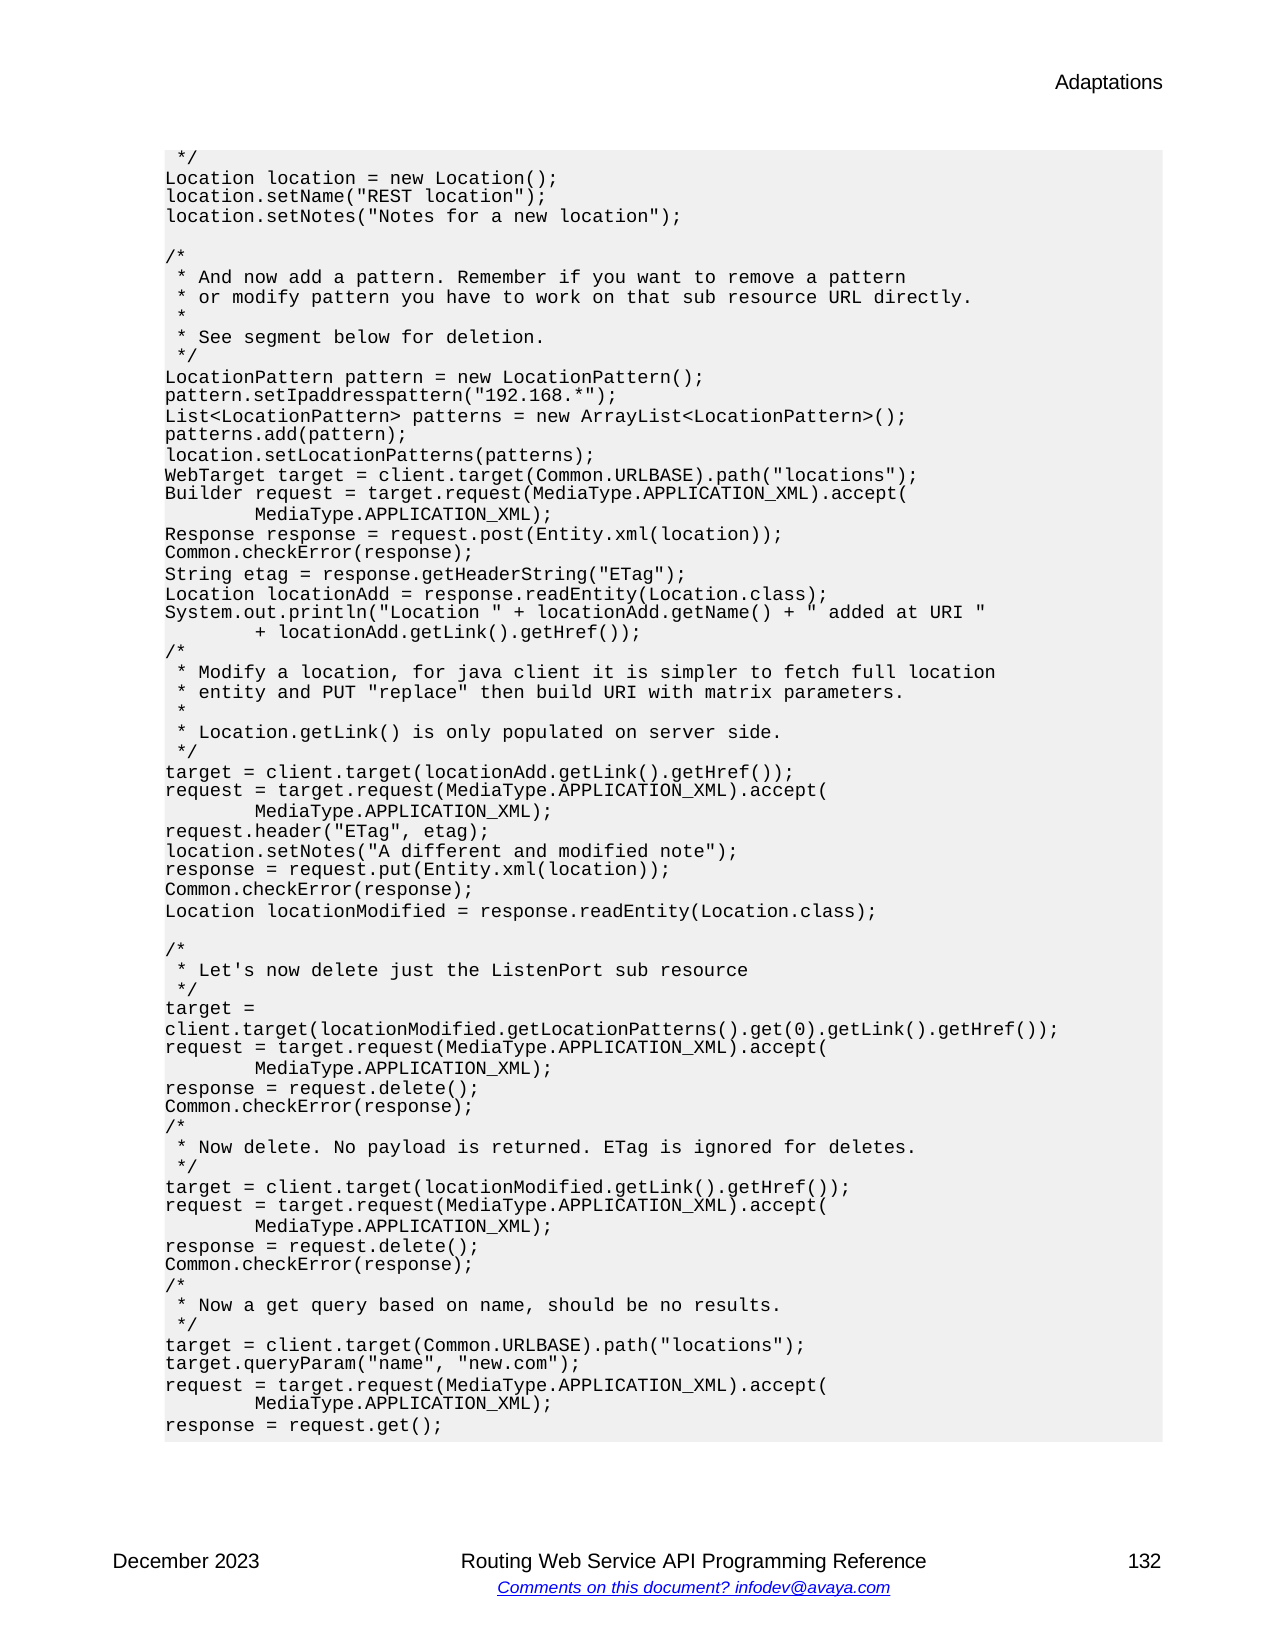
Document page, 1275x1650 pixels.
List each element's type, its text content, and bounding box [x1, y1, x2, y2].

text WebTarget target = client.target(Common.URLBASE).path("locations"); Builder request = target.request(MediaType.APPLICATION_XML).accept( [164, 466, 956, 505]
text */ [176, 1158, 1254, 1177]
text /* [164, 1118, 1254, 1138]
text + locationAdd.getLink().getHref()); [254, 624, 493, 642]
text request = target.request(MediaType.APPLICATION_XML).accept( MediaType.APPLICATION_XML); [164, 1375, 871, 1415]
list or modify pattern you have to work on that sub resource URL directly. [176, 287, 1254, 307]
text request.header("ETag", etag); [164, 822, 1254, 842]
list Now a get query based on name, should be no results. [176, 1296, 1254, 1316]
text MediaType.APPLICATION_XML); [254, 505, 1254, 525]
text location.setLocationPatterns(patterns); [164, 446, 1254, 466]
text MediaType.APPLICATION_XML); [254, 1059, 1254, 1079]
list Now delete. No payload is returned. ETag is ignored for deletes. [176, 1138, 1254, 1158]
text */ [176, 1316, 1254, 1336]
text response = request.delete(); Common.checkError(response); [164, 1079, 621, 1118]
list entity and PUT "replace" then build URI with matrix parameters. [176, 683, 1254, 703]
text MediaType.APPLICATION_XML); [254, 1217, 1254, 1237]
text String etag = response.getHeaderString("ETag"); [164, 564, 1254, 584]
text target = client.target(Common.URLBASE).path("locations"); target.queryParam("name", "new.com"); [164, 1336, 871, 1375]
text /* [164, 247, 1254, 267]
text Response response = request.post(Entity.xml(location)); Common.checkError(response); [164, 525, 871, 564]
text /* [164, 642, 1254, 663]
list And now add a pattern. Remember if you want to remove a pattern [176, 267, 1254, 287]
text */ [176, 742, 1254, 762]
text target = client.target(locationAdd.getLink().getHref()); request = target.request(MediaType.APPLICATION_XML).accept( [164, 763, 871, 802]
list Modify a location, for java client it is simpler to fetch full location [176, 663, 1254, 683]
text */ target = [164, 980, 263, 1020]
text response = request.get(); [164, 1415, 1254, 1435]
list See segment below for deletion. [176, 327, 1254, 347]
text location.setNotes("A different and modified note"); response = request.put(Entity.xml(location)); Common.checkError(response); [164, 842, 800, 901]
text */ [176, 148, 1254, 169]
text MediaType.APPLICATION_XML); [254, 802, 1254, 822]
text + locationAdd.getLink().getHref()); [624, 624, 1254, 642]
text */ [176, 347, 1254, 367]
text client.target(locationModified.getLocationPatterns().get(0).getLink().getHref()); request = target.request(MediaType.APPLICATION_XML).accept( [164, 1020, 1131, 1059]
text List<LocationPattern> patterns = new ArrayList<LocationPattern>(); patterns.add(pattern); [164, 407, 1141, 446]
text Location location = new Location(); location.setName("REST location"); location.setNotes("Notes for a new location"); [164, 169, 708, 228]
text Location locationAdd = response.readEntity(Location.class); System.out.println("Location " + locationAdd.getName() + " added at URI " [164, 584, 1141, 624]
text LocationPattern pattern = new LocationPattern(); pattern.setIpaddresspattern("192.168.*"); [164, 367, 1141, 407]
text response = request.delete(); Common.checkError(response); [164, 1237, 621, 1276]
text /* [164, 1276, 1254, 1296]
list Let's now delete just the ListenPort sub resource [176, 960, 1254, 980]
subtitle Adaptations [96, 70, 1163, 94]
text Location locationModified = response.readEntity(Location.class); [164, 901, 1254, 921]
text target = client.target(locationModified.getLink().getHref()); request = target.request(MediaType.APPLICATION_XML).accept( [164, 1178, 871, 1217]
list Location.getLink() is only populated on server side. [176, 723, 1254, 742]
text /* [164, 939, 1254, 960]
